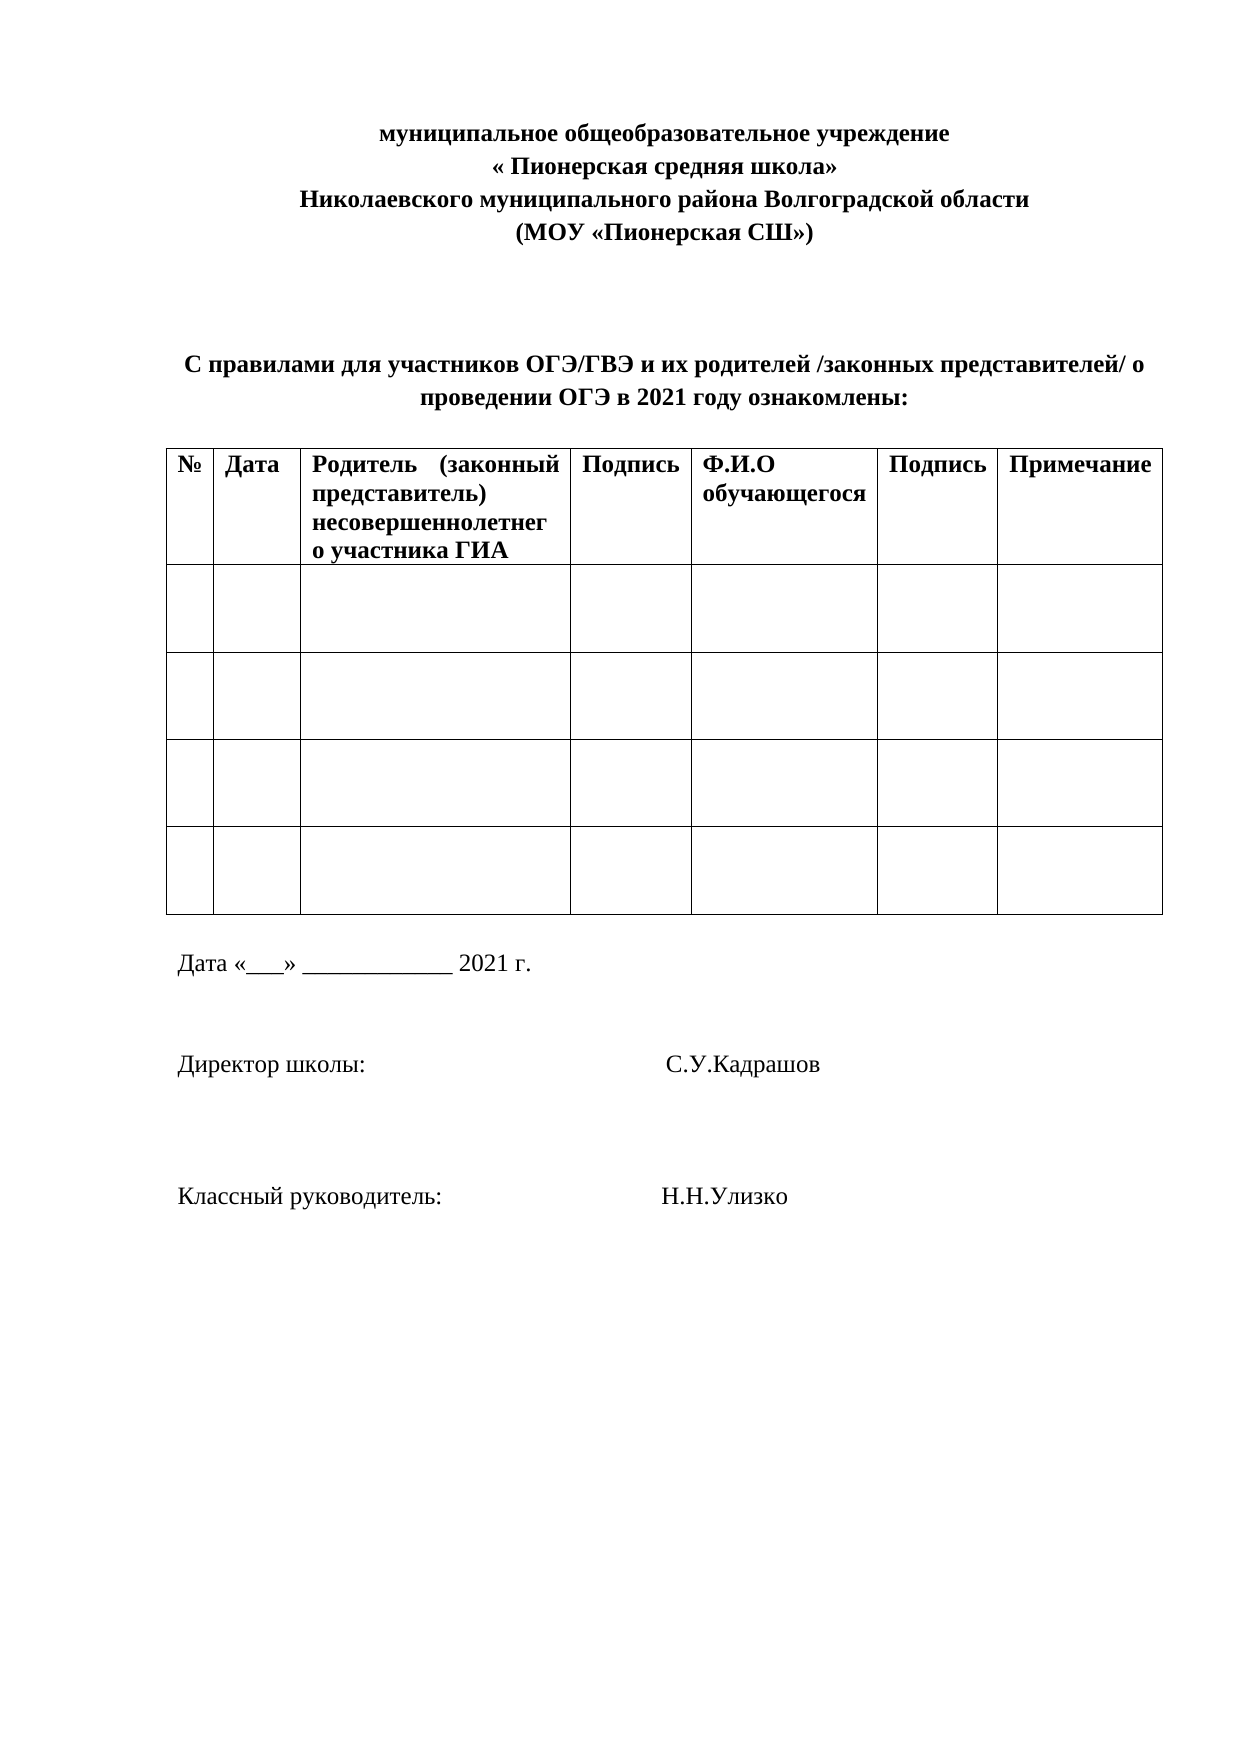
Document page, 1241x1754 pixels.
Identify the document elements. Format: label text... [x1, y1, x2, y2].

table_cell [167, 827, 213, 913]
text « Пионерская средняя школа» [177, 151, 1152, 180]
table_header Подпись [571, 449, 691, 564]
table_cell [214, 565, 300, 652]
table_cell [167, 653, 213, 739]
table_cell [214, 653, 300, 739]
table_cell [167, 565, 213, 652]
table_header Ф.И.О обучающегося [692, 449, 877, 564]
table_cell [998, 740, 1162, 826]
table_cell [301, 827, 570, 913]
text Дата «___» ____________ 2021 г. [177, 948, 1152, 976]
table_cell [214, 827, 300, 913]
table_header Дата [214, 449, 300, 564]
text Директор школы: С.У.Кадрашов [177, 1049, 1152, 1077]
table_header Родитель (законный представитель) несовершеннолетнего участника ГИА [301, 449, 570, 564]
table_cell [998, 565, 1162, 652]
table_cell [878, 740, 997, 826]
text муниципальное общеобразовательное учреждение [177, 118, 1152, 147]
table_cell [998, 827, 1162, 913]
table_header № [167, 449, 213, 564]
text С правилами для участников ОГЭ/ГВЭ и их родителей /законных представителей/ о проведении ОГЭ в 2021 году ознакомлены: [177, 349, 1152, 411]
table_cell [878, 827, 997, 913]
table_cell [167, 740, 213, 826]
table_cell [571, 740, 691, 826]
table_cell [878, 653, 997, 739]
table_cell [571, 565, 691, 652]
table_cell [998, 653, 1162, 739]
table_cell [692, 827, 877, 913]
table_cell [692, 740, 877, 826]
table_cell [301, 565, 570, 652]
table_cell [301, 740, 570, 826]
table_header Подпись [878, 449, 997, 564]
text Николаевского муниципального района Волгоградской области [177, 184, 1152, 213]
table_cell [571, 827, 691, 913]
text Классный руководитель: Н.Н.Улизко [177, 1181, 1152, 1209]
table_cell [571, 653, 691, 739]
table_cell [214, 740, 300, 826]
text (МОУ «Пионерская СШ») [177, 217, 1152, 246]
table_cell [692, 565, 877, 652]
table_cell [878, 565, 997, 652]
table_cell [301, 653, 570, 739]
table_header Примечание [998, 449, 1162, 564]
table_cell [692, 653, 877, 739]
